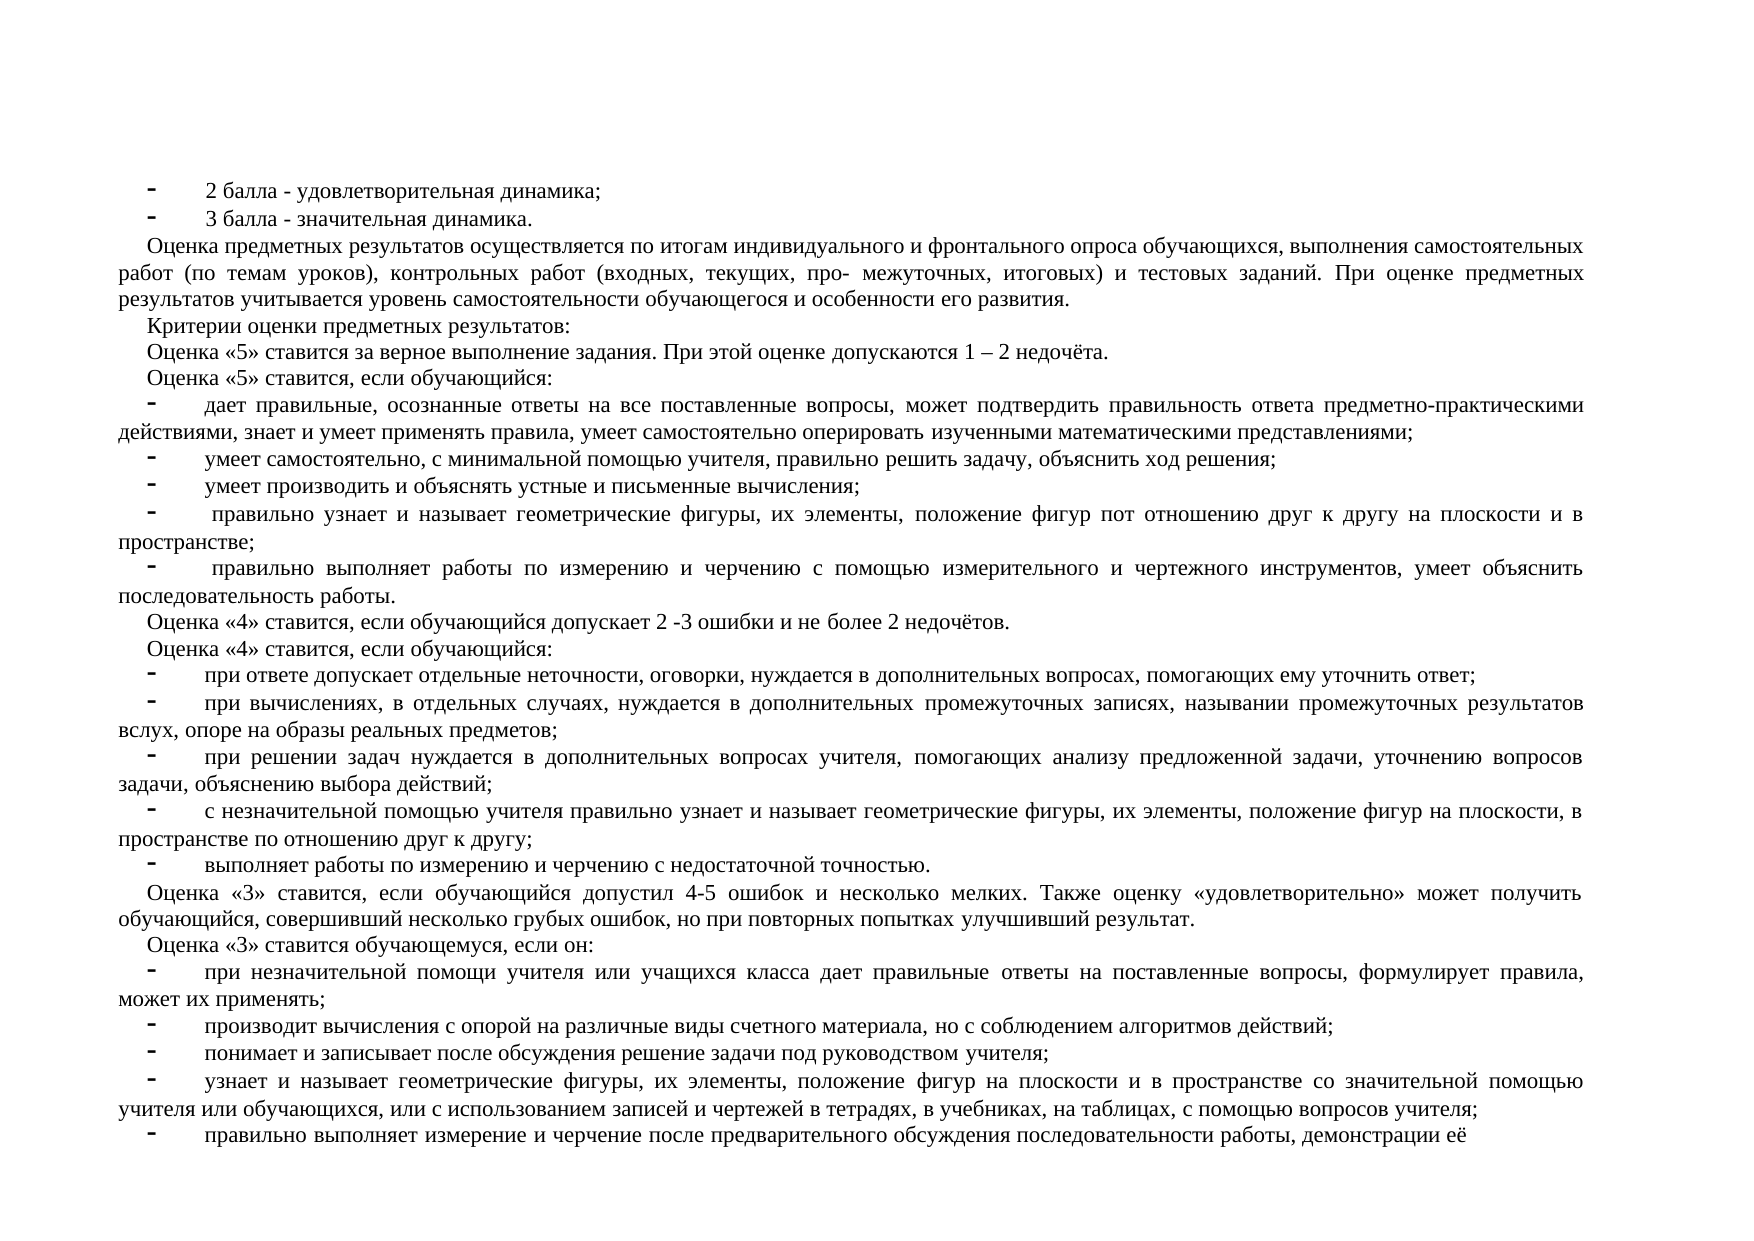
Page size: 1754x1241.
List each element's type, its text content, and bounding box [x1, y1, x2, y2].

text Оценка «4» ставится, если обучающийся: [118, 635, 1636, 661]
list с незначительной помощью учителя правильно узнает и называет геометрические фигуры, их элементы, положение фигур на плоскости, в пространстве по отношению друг к другу; [118, 797, 1584, 851]
list понимает и записывает после обсуждения решение задачи под руководством учителя; [118, 1039, 1584, 1067]
list 3 балла - значительная динамика. [118, 205, 1636, 233]
text Оценка предметных результатов осуществляется по итогам индивидуального и фронтального опроса обучающихся, выполнения самостоятельных работ (по темам уроков), контрольных работ (входных, текущих, про- межуточных, итоговых) и тестовых заданий. При оценке предметных результатов учитывается уровень самостоятельности обучающегося и особенности его развития. [118, 233, 1584, 312]
text Оценка «3» ставится обучающемуся, если он: [118, 931, 1636, 958]
list правильно выполняет работы по измерению и черчению с помощью измерительного и чертежного инструментов, умеет объяснить последовательность работы. [118, 554, 1584, 608]
list производит вычисления с опорой на различные виды счетного материала, но с соблюдением алгоритмов действий; [118, 1012, 1584, 1039]
list при незначительной помощи учителя или учащихся класса дает правильные ответы на поставленные вопросы, формулирует правила, может их применять; [118, 958, 1584, 1012]
text Оценка «5» ставится, если обучающийся: [118, 364, 1636, 391]
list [118, 1121, 1584, 1149]
list правильно узнает и называет геометрические фигуры, их элементы, положение фигур пот отношению друг к другу на плоскости и в пространстве; [118, 500, 1584, 554]
text Оценка «5» ставится за верное выполнение задания. При этой оценке допускаются 1 – 2 недочёта. [118, 338, 1583, 364]
list выполняет работы по измерению и черчению с недостаточной точностью. [118, 851, 1584, 879]
list узнает и называет геометрические фигуры, их элементы, положение фигур на плоскости и в пространстве со значительной помощью учителя или обучающихся, или с использованием записей и чертежей в тетрадях, в учебниках, на таблицах, с помощью вопросов учителя; [118, 1067, 1584, 1121]
list умеет производить и объяснять устные и письменные вычисления; [118, 472, 1636, 500]
text Оценка «4» ставится, если обучающийся допускает 2 -3 ошибки и не более 2 недочётов. [118, 608, 1584, 635]
text Оценка «3» ставится, если обучающийся допустил 4-5 ошибок и несколько мелких. Также оценку «удовлетворительно» может получить обучающийся, совершивший несколько грубых ошибок, но при повторных попытках улучшивший результат. [118, 879, 1584, 931]
list при ответе допускает отдельные неточности, оговорки, нуждается в дополнительных вопросах, помогающих ему уточнить ответ; [118, 661, 1584, 689]
list 2 балла - удовлетворительная динамика; [118, 177, 1636, 205]
list дает правильные, осознанные ответы на все поставленные вопросы, может подтвердить правильность ответа предметно-практическими действиями, знает и умеет применять правила, умеет самостоятельно оперировать изученными математическими представлениями; [118, 391, 1584, 445]
list при вычислениях, в отдельных случаях, нуждается в дополнительных промежуточных записях, назывании промежуточных результатов вслух, опоре на образы реальных предметов; [118, 689, 1584, 743]
list при решении задач нуждается в дополнительных вопросах учителя, помогающих анализу предложенной задачи, уточнению вопросов задачи, объяснению выбора действий; [118, 743, 1584, 797]
text Критерии оценки предметных результатов: [118, 312, 1636, 338]
list умеет самостоятельно, с минимальной помощью учителя, правильно решить задачу, объяснить ход решения; [118, 445, 1584, 472]
